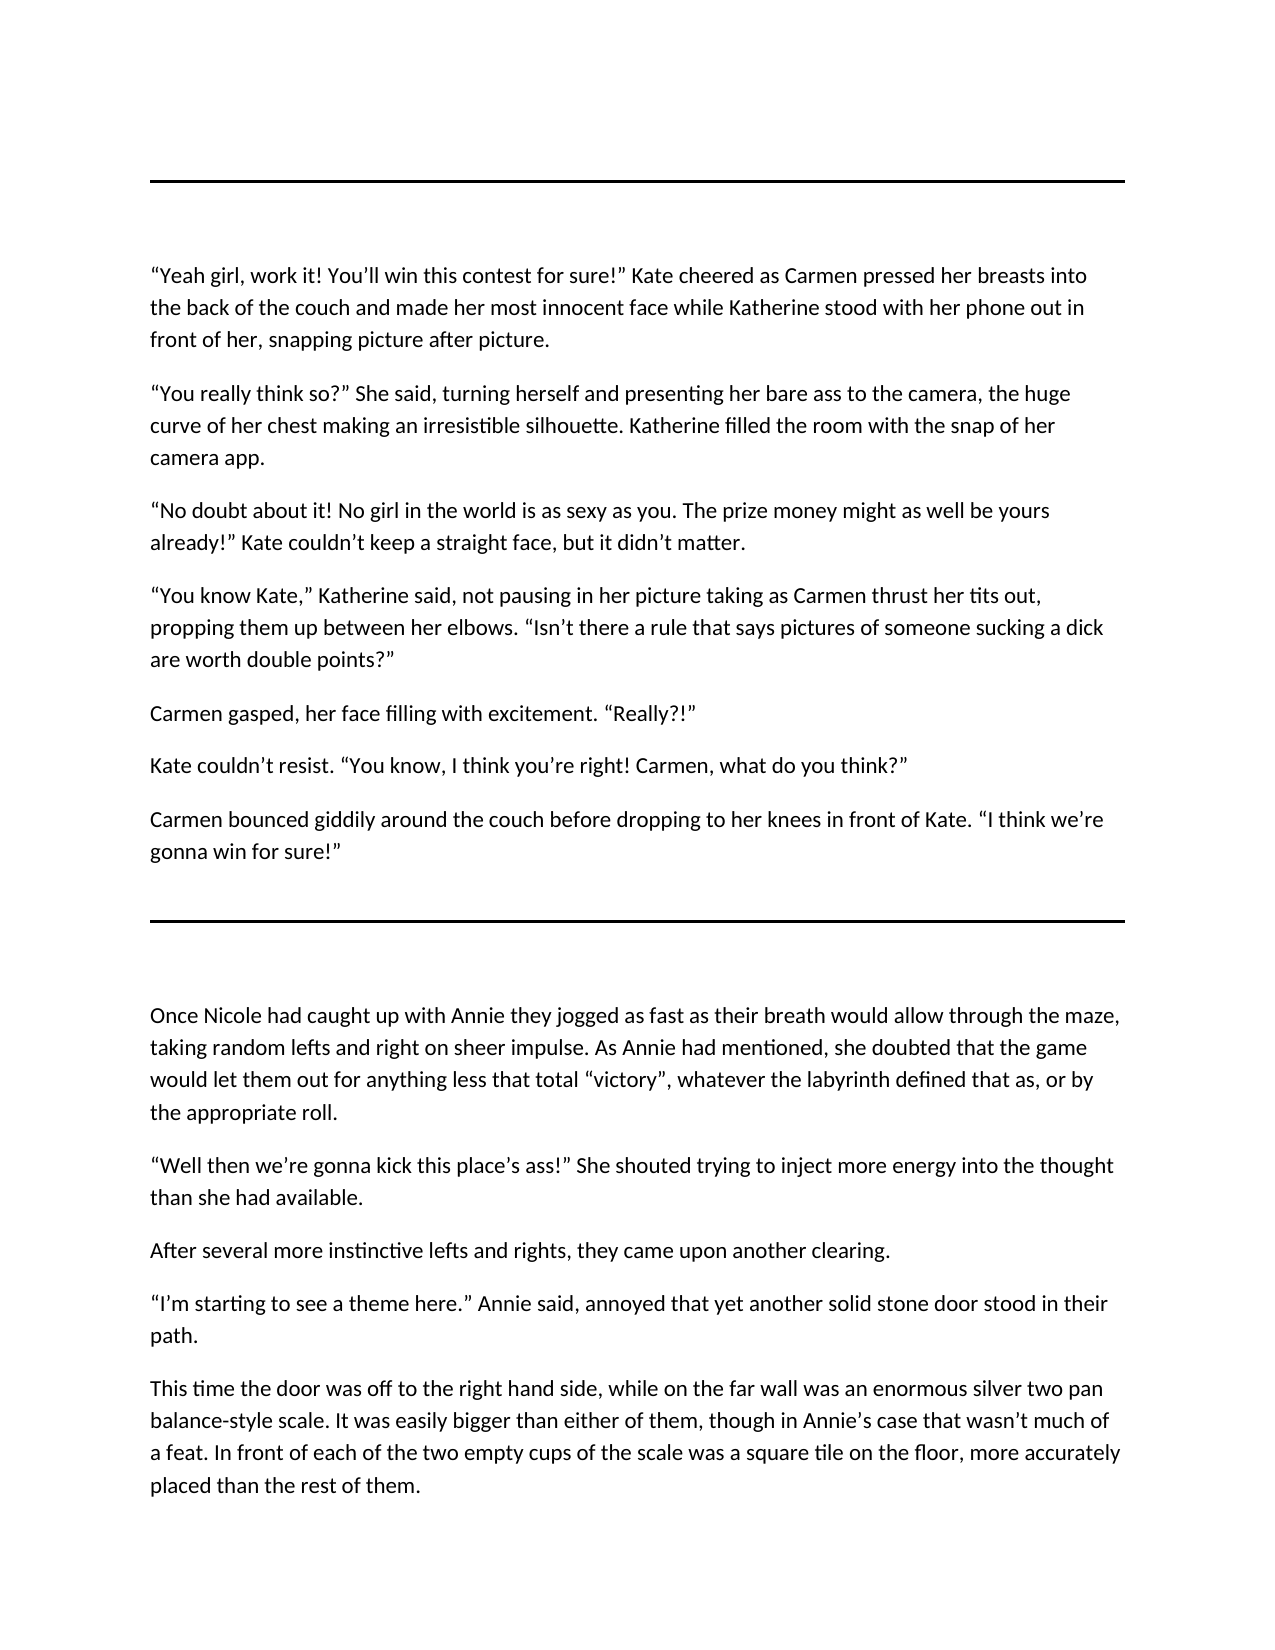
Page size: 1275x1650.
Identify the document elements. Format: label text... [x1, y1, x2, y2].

text “You really think so?” She said, turning herself and presenting her bare ass to the camera, the huge curve of her chest making an irresistible silhouette. Katherine filled the room with the snap of her camera app. [150, 379, 1125, 471]
text After several more instinctive lefts and rights, they came upon another clearing. [150, 1236, 1125, 1264]
text Carmen bounced giddily around the couch before dropping to her knees in front of Kate. “I think we’re gonna win for sure!” [150, 805, 1125, 865]
text Carmen gasped, her face filling with excitement. “Really?!” [150, 699, 1125, 727]
text This time the door was off to the right hand side, while on the far wall was an enormous silver two pan balance-style scale. It was easily bigger than either of them, though in Annie’s case that wasn’t much of a feat. In front of each of the two empty cups of the scale was a square tile on the floor, more accurately placed than the rest of them. [150, 1374, 1125, 1499]
text Kate couldn’t resist. “You know, I think you’re right! Carmen, what do you think?” [150, 752, 1125, 780]
text Once Nicole had caught up with Annie they jogged as fast as their breath would allow through the maze, taking random lefts and right on sheer impulse. As Annie had mentioned, she doubted that the game would let them out for anything less that total “victory”, whatever the labyrinth defined that as, or by the appropriate roll. [150, 1001, 1125, 1126]
text “No doubt about it! No girl in the world is as sexy as you. The prize money might as well be yours already!” Kate couldn’t keep a straight face, but it didn’t matter. [150, 496, 1125, 556]
text “You know Kate,” Katherine said, not pausing in her picture taking as Carmen thrust her tits out, propping them up between her elbows. “Isn’t there a rule that says pictures of someone sucking a dick are worth double points?” [150, 581, 1125, 674]
text “Yeah girl, work it! You’ll win this contest for sure!” Kate cheered as Carmen pressed her breasts into the back of the couch and made her most innocent face while Katherine stood with her phone out in front of her, snapping picture after picture. [150, 261, 1125, 354]
text “Well then we’re gonna kick this place’s ass!” She shouted trying to inject more energy into the thought than she had available. [150, 1151, 1125, 1211]
text “I’m starting to see a theme here.” Annie said, annoyed that yet another solid stone door stood in their path. [150, 1289, 1125, 1349]
